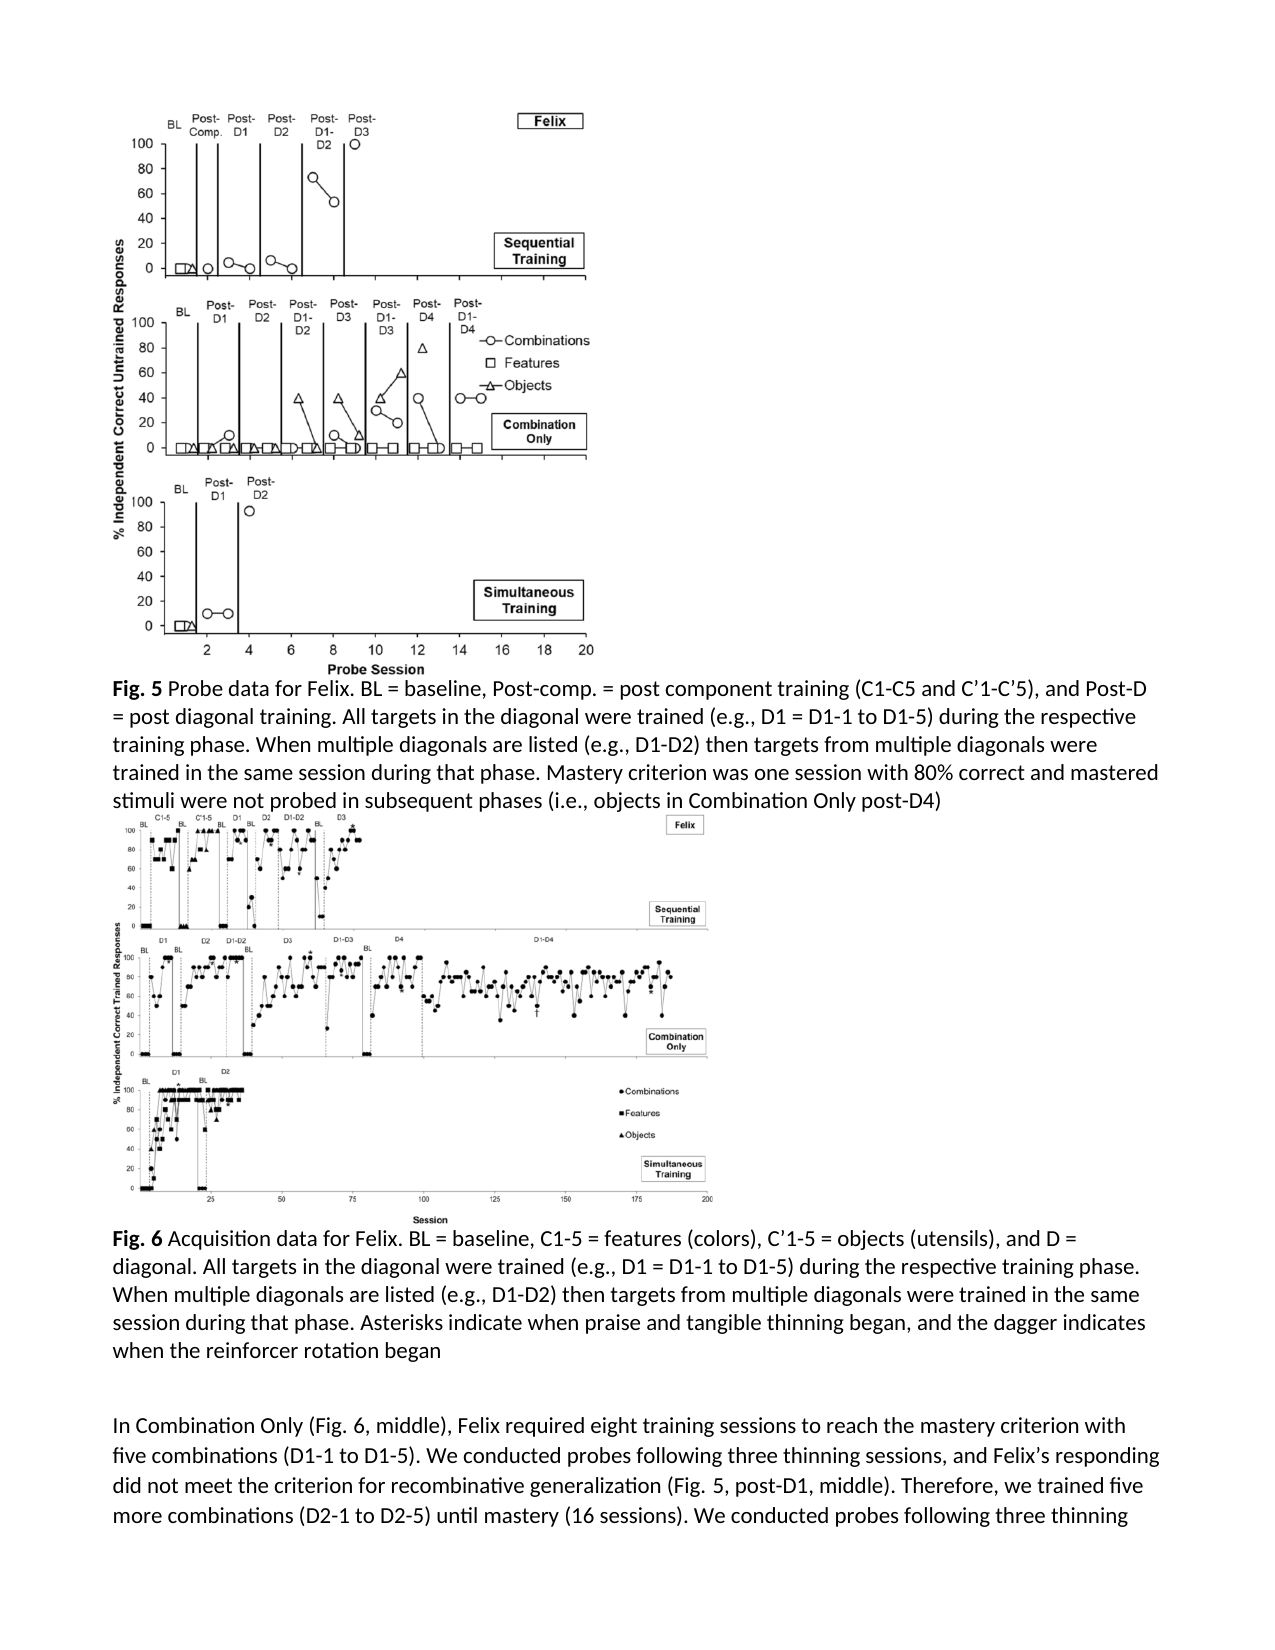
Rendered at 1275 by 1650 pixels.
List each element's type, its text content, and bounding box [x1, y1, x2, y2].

text Fig. 6 Acquisition data for Felix. BL = baseline, C1-5 = features (colors), C’1-5 = objects (utensils), and D = diagonal. All targets in the diagonal were trained (e.g., D1 = D1-1 to D1-5) during the respective training phase. When multiple diagonals are listed (e.g., D1-D2) then targets from multiple diagonals were trained in the same session during that phase. Asterisks indicate when praise and tangible thinning began, and the dagger indicates when the reinforcer rotation began [112, 1224, 1162, 1364]
picture [112, 814, 713, 1224]
text Fig. 5 Probe data for Felix. BL = baseline, Post-comp. = post component training (C1-C5 and C’1-C’5), and Post-D = post diagonal training. All targets in the diagonal were trained (e.g., D1 = D1-1 to D1-5) during the respective training phase. When multiple diagonals are listed (e.g., D1-D2) then targets from multiple diagonals were trained in the same session during that phase. Mastery criterion was one session with 80% correct and mastered stimuli were not probed in subsequent phases (i.e., objects in Combination Only post-D4) [112, 674, 1162, 814]
picture [112, 112, 594, 675]
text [112, 1411, 1162, 1530]
